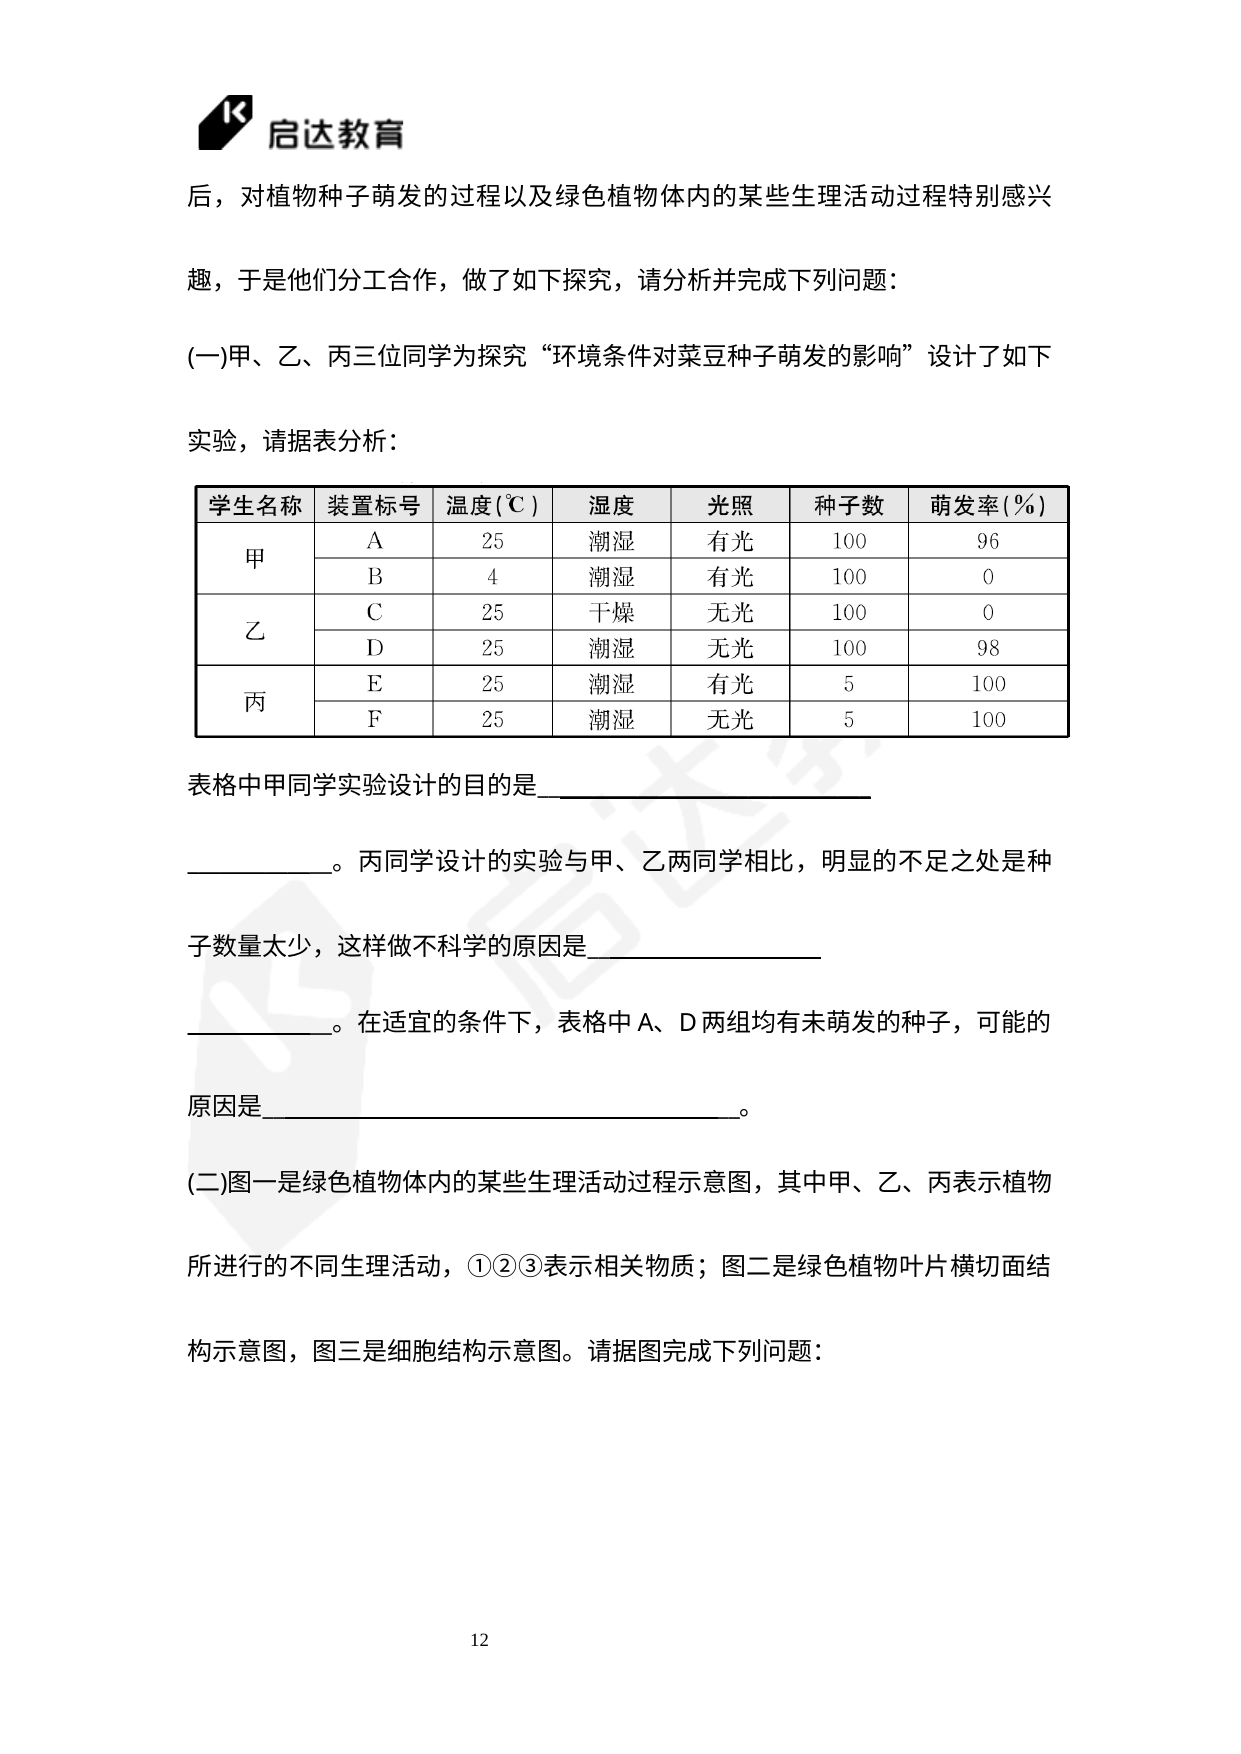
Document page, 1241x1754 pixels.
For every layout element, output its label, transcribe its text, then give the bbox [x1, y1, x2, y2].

text 29．(9分)研究性学习小组的同学们在学习了“生物圈中的绿色植物”相关知识后，对植物种子萌发的过程以及绿色植物体内的某些生理活动过程特别感兴趣，于是他们分工合作，做了如下探究，请分析并完成下列问题： [187, 162, 1053, 311]
picture [187, 482, 1073, 739]
picture [198, 95, 404, 150]
text (一)甲、乙、丙三位同学为探究“环境条件对菜豆种子萌发的影响”设计了如下实验，请据表分析： [187, 322, 1053, 472]
text (二)图一是绿色植物体内的某些生理活动过程示意图，其中甲、乙、丙表示植物所进行的不同生理活动，①②③表示相关物质；图二是绿色植物叶片横切面结构示意图，图三是细胞结构示意图。请据图完成下列问题： [187, 1148, 1053, 1382]
text _____________。丙同学设计的实验与甲、乙两同学相比，明显的不足之处是种子数量太少，这样做不科学的原因是_____________________ [187, 827, 1053, 977]
text 表格中甲同学实验设计的目的是______________________________ [187, 751, 1053, 816]
text _____________。在适宜的条件下，表格中A、D两组均有未萌发的种子，可能的原因是___________________________________________。 [187, 988, 1053, 1137]
